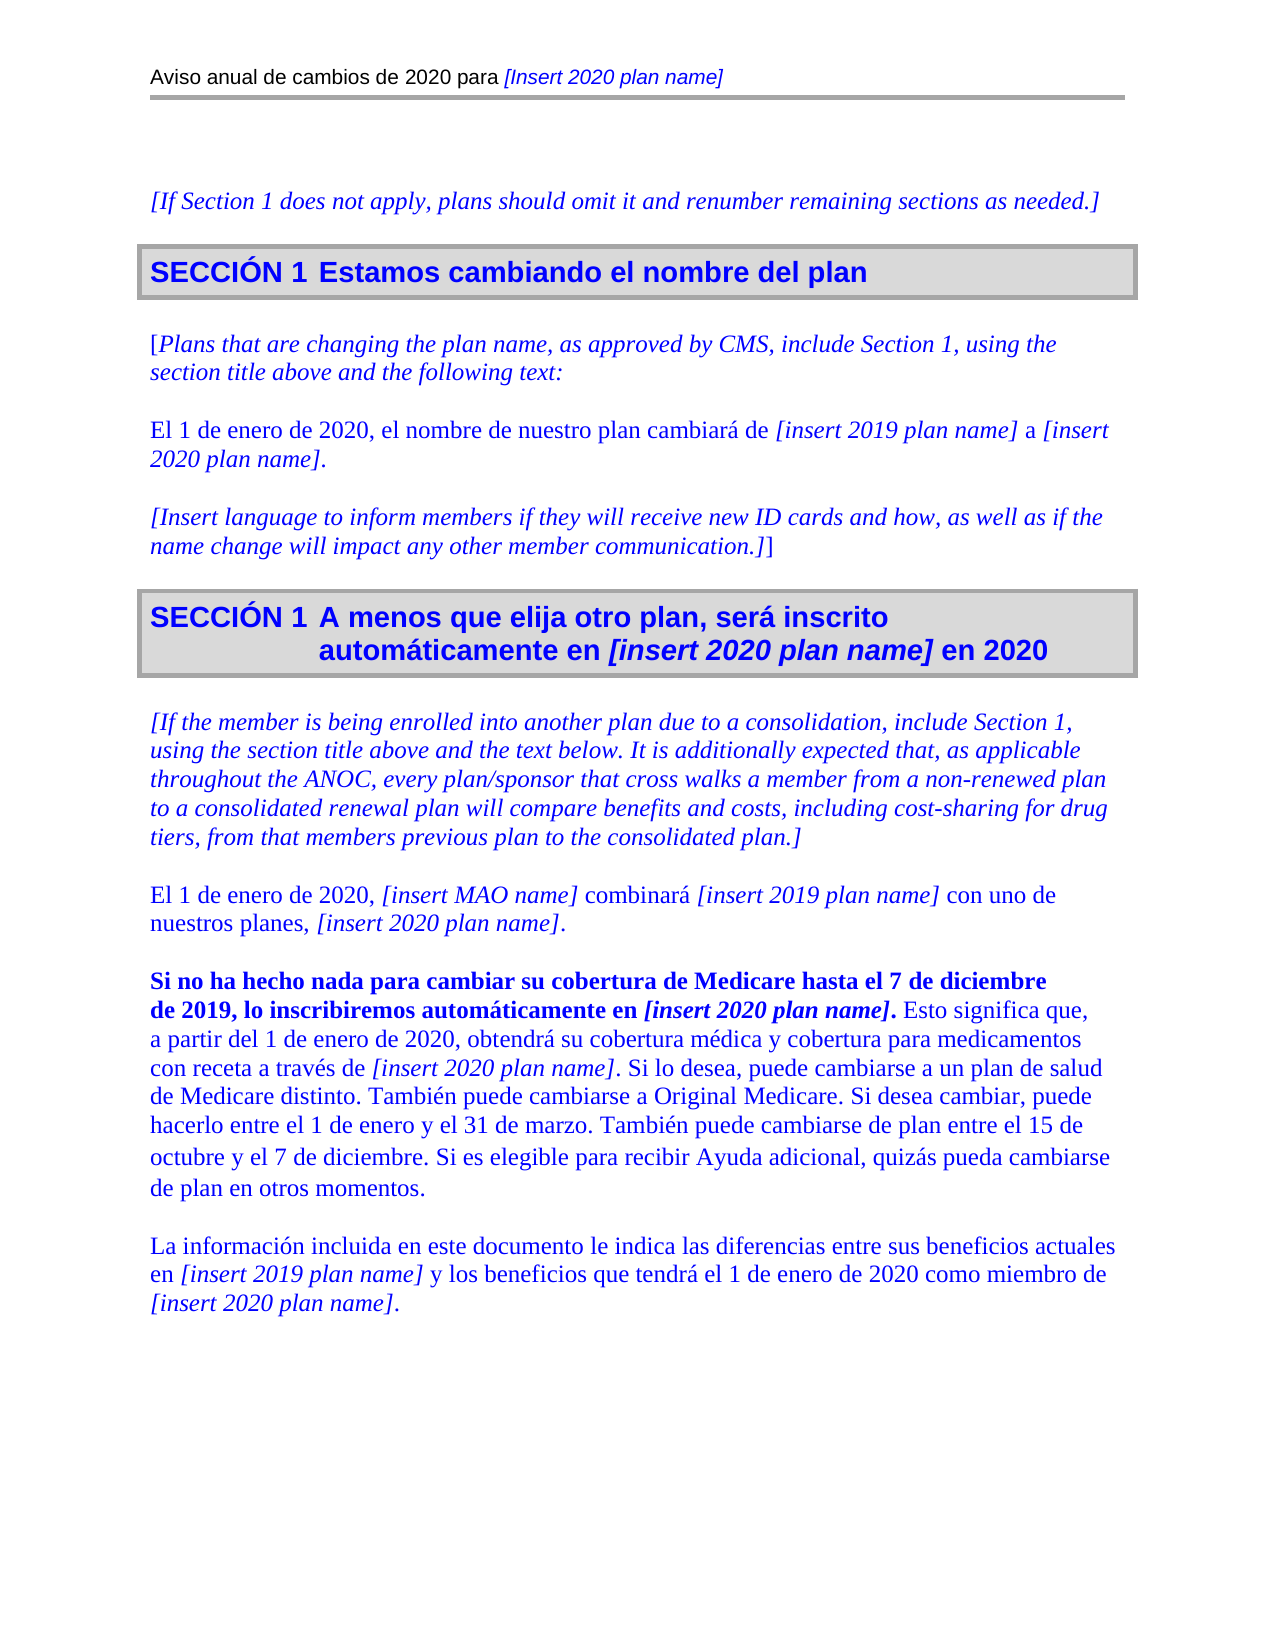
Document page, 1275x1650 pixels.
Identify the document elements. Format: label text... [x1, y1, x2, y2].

text Si no ha hecho nada para cambiar su cobertura de Medicare hasta el 7 de diciembre de 2019, lo inscribiremos automáticamente en [insert 2020 plan name]. Esto significa que, a partir del 1 de enero de 2020, obtendrá su cobertura médica y cobertura para medicamentos con receta a través de [insert 2020 plan name]. Si lo desea, puede cambiarse a un plan de salud de Medicare distinto. También puede cambiarse a Original Medicare. Si desea cambiar, puede hacerlo entre el 1 de enero y el 31 de marzo. También puede cambiarse de plan entre el 15 de octubre y el 7 de diciembre. Si es elegible para recibir Ayuda adicional, quizás pueda cambiarse de plan en otros momentos. [150, 966, 1125, 1202]
text [If Section 1 does not apply, plans should omit it and renumber remaining sections as needed.] [150, 186, 1125, 215]
text [Insert language to inform members if they will receive new ID cards and how, as well as if the name change will impact any other member communication.]] [150, 502, 1125, 559]
text El 1 de enero de 2020, el nombre de nuestro plan cambiará de [insert 2019 plan name] a [insert 2020 plan name]. [150, 415, 1125, 473]
text [If the member is being enrolled into another plan due to a consolidation, include Section 1, using the section title above and the text below. It is additionally expected that, as applicable throughout the ANOC, every plan/sponsor that cross walks a member from a non-renewed plan to a consolidated renewal plan will compare benefits and costs, including cost-sharing for drug tiers, from that members previous plan to the consolidated plan.] [150, 707, 1125, 851]
text [Plans that are changing the plan name, as approved by CMS, include Section 1, using the section title above and the following text: [150, 329, 1125, 386]
text La información incluida en este documento le indica las diferencias entre sus beneficios actuales en [insert 2019 plan name] y los beneficios que tendrá el 1 de enero de 2020 como miembro de [insert 2020 plan name]. [150, 1231, 1125, 1317]
subtitle SECCIÓN 1 A menos que elija otro plan, será inscrito automáticamente en [insert 2020 plan name] en 2020 [142, 593, 1133, 673]
text El 1 de enero de 2020, [insert MAO name] combinará [insert 2019 plan name] con uno de nuestros planes, [insert 2020 plan name]. [150, 880, 1125, 937]
subtitle SECCIÓN 1 Estamos cambiando el nombre del plan [142, 249, 1133, 295]
